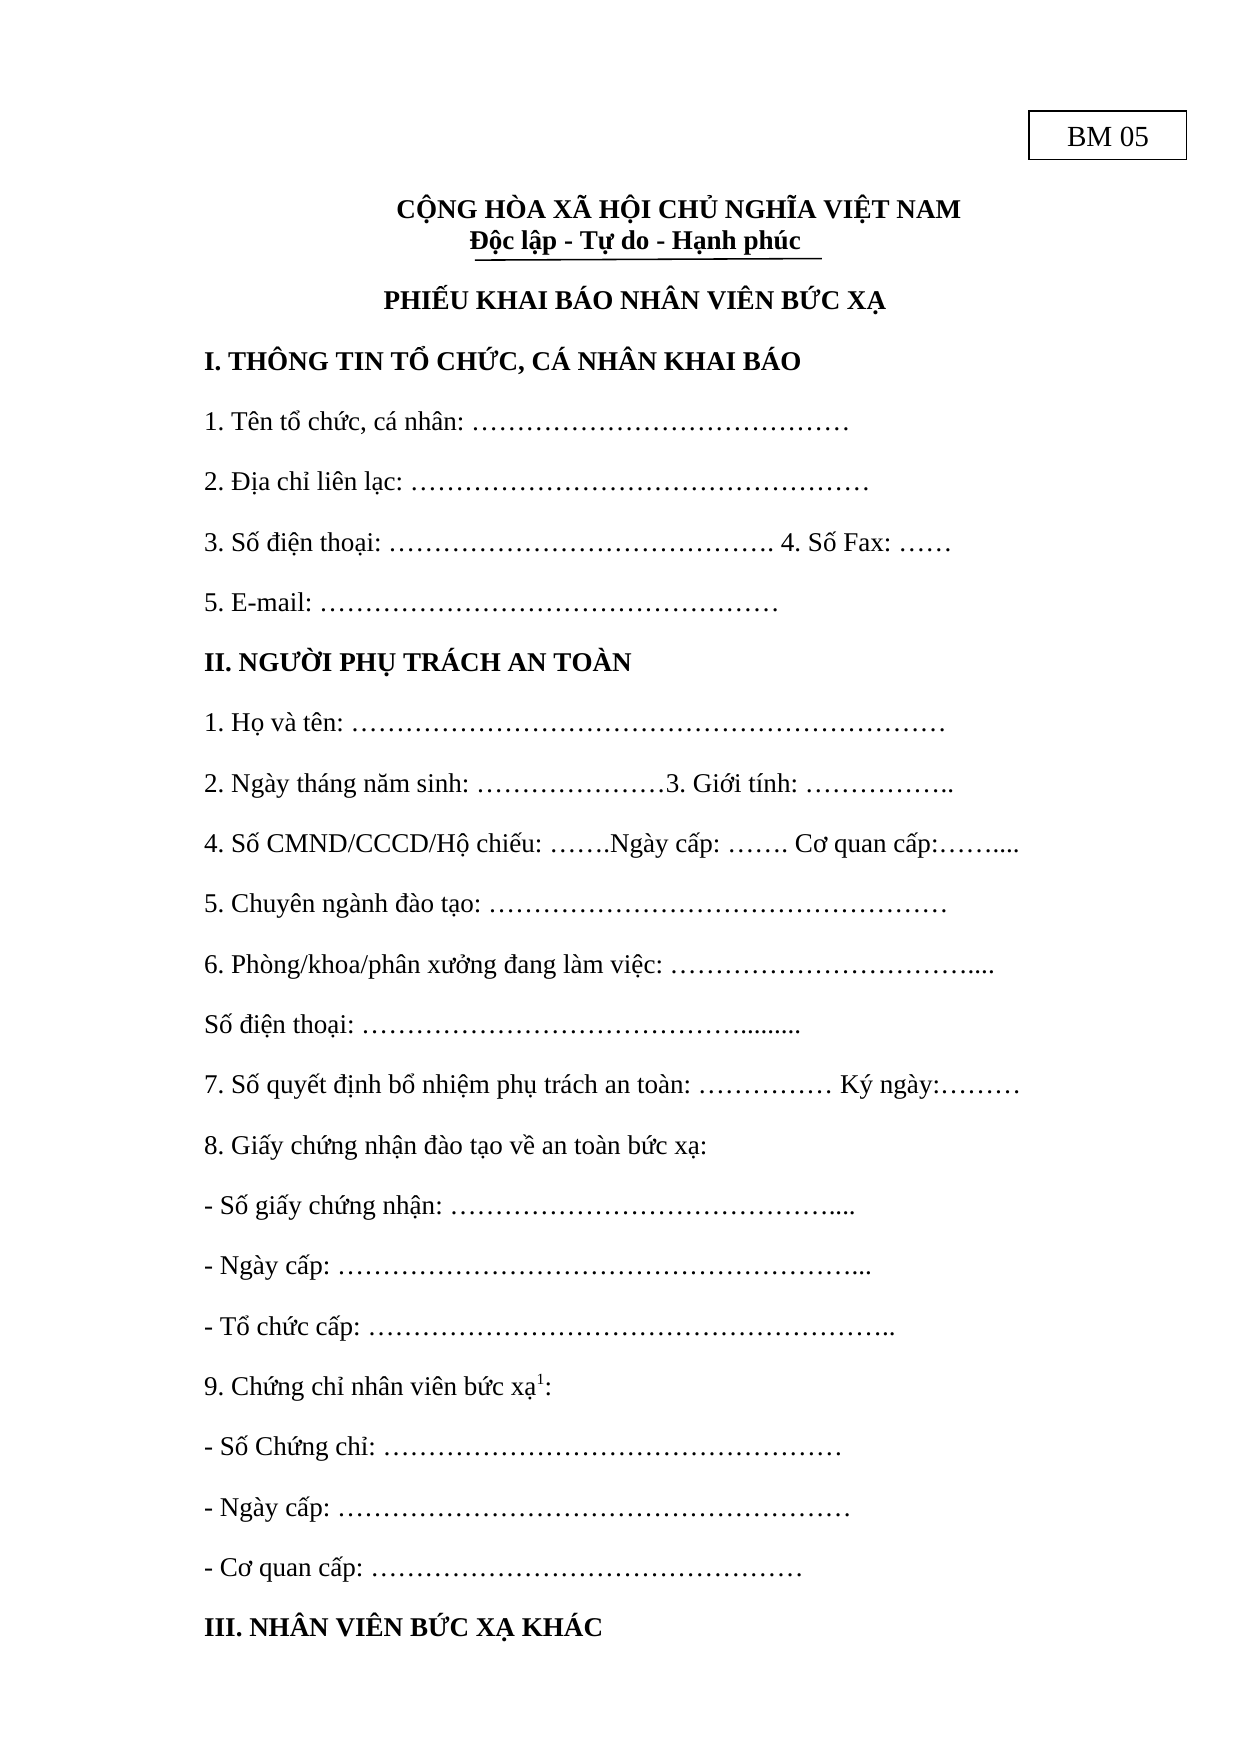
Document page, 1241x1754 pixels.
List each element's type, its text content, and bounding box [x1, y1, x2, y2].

text 7. Số quyết định bổ nhiệm phụ trách an toàn: …………… Ký ngày:……… [148, 1068, 1122, 1099]
text 1. Họ và tên: ………………………………………………………… [148, 707, 1122, 738]
text II. NGƯỜI PHỤ TRÁCH AN TOÀN [148, 646, 1122, 677]
text - Tổ chức cấp: ………………………………………………….. [148, 1310, 1122, 1341]
text 2. Địa chỉ liên lạc: …………………………………………… [148, 465, 1122, 496]
text Số điện thoại: ……………………………………......... [148, 1008, 1122, 1039]
text - Ngày cấp: …………………………………………………... [148, 1249, 1122, 1281]
text I. THÔNG TIN TỔ CHỨC, CÁ NHÂN KHAI BÁO [148, 345, 1122, 376]
text 3. Số điện thoại: ……………………………………. 4. Số Fax: …… [148, 526, 1122, 557]
text - Ngày cấp: ………………………………………………… [148, 1491, 1122, 1522]
text - Số Chứng chỉ: …………………………………………… [148, 1430, 1122, 1461]
text 9. Chứng chỉ nhân viên bức xạ1: [148, 1370, 1122, 1401]
text PHIẾU KHAI BÁO NHÂN VIÊN BỨC XẠ [148, 284, 1122, 316]
text 1. Tên tổ chức, cá nhân: …………………………………… [148, 405, 1122, 436]
text 4. Số CMND/CCCD/Hộ chiếu: …….Ngày cấp: ……. Cơ quan cấp:…….... [148, 827, 1122, 858]
text - Số giấy chứng nhận: …………………………………….... [148, 1189, 1122, 1220]
text 2. Ngày tháng năm sinh: …………………3. Giới tính: …………….. [148, 767, 1122, 798]
text 5. Chuyên ngành đào tạo: …………………………………………… [148, 887, 1122, 919]
text CỘNG HÒA XÃ HỘI CHỦ NGHĨA VIỆT NAM Độc lập - Tự do - Hạnh phúc [148, 193, 1122, 255]
text 8. Giấy chứng nhận đào tạo về an toàn bức xạ: [148, 1129, 1122, 1160]
text 6. Phòng/khoa/phân xưởng đang làm việc: …………………………….... [148, 948, 1122, 979]
text 5. E-mail: …………………………………………… [148, 586, 1122, 617]
text III. NHÂN VIÊN BỨC XẠ KHÁC [148, 1611, 1122, 1642]
text - Cơ quan cấp: ………………………………………… [148, 1551, 1122, 1582]
